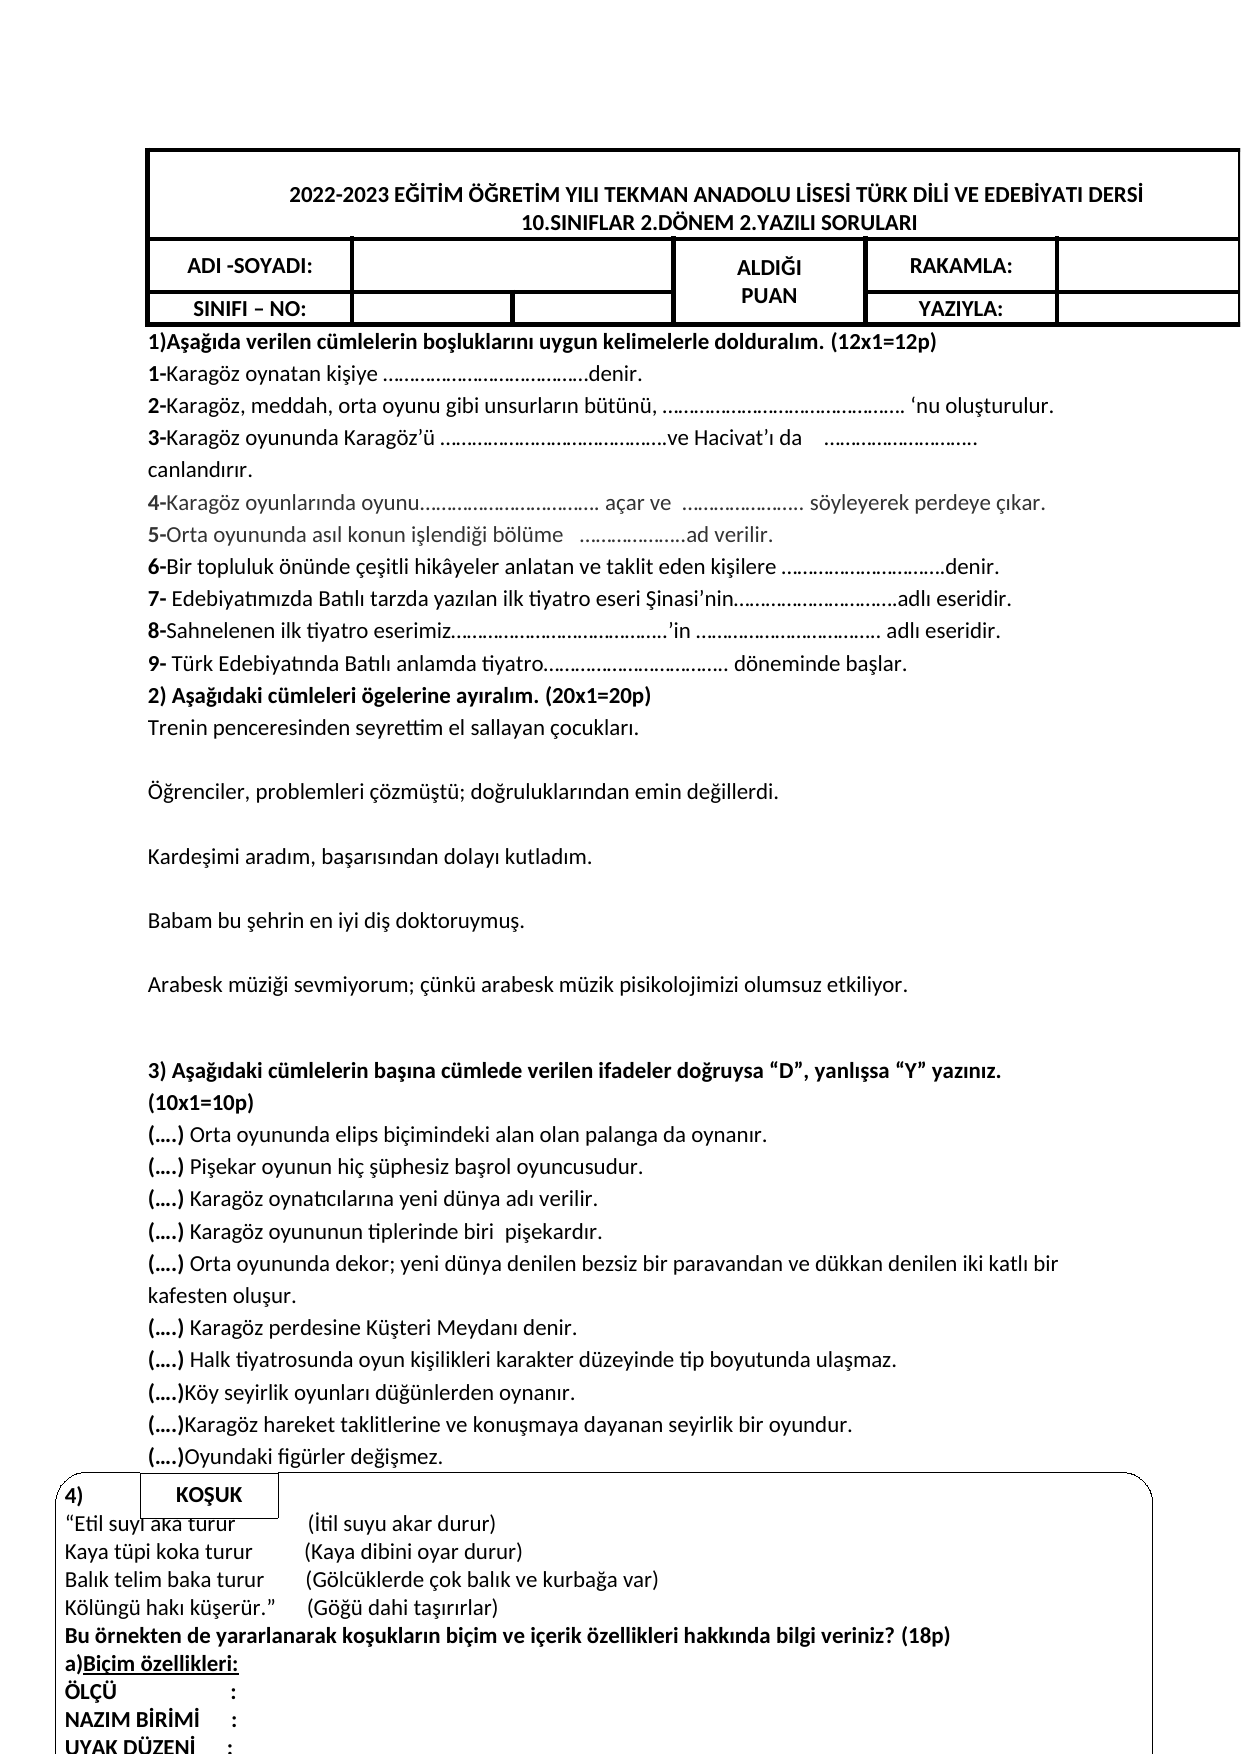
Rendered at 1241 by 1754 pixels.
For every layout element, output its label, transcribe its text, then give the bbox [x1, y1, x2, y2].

table_cell [1059, 294, 1238, 322]
table_cell SINIFI – NO: [150, 294, 350, 322]
table_cell [1059, 241, 1238, 289]
table_header 2022-2023 EĞİTİM ÖĞRETİM YILI TEKMAN ANADOLU LİSESİ TÜRK DİLİ VE EDEBİYATI DERSİ 10.SINIFLAR 2.DÖNEM 2.YAZILI SORULARI [150, 152, 1238, 236]
table_cell YAZIYLA: [868, 294, 1055, 322]
text 1)Aşağıda verilen cümlelerin boşluklarını uygun kelimelerle dolduralım. (12x1=12p) 1-Karagöz oynatan kişiye …………………………………denir. 2-Karagöz, meddah, orta oyunu gibi unsurların bütünü, ………………………………………. ‘nu oluşturulur. 3-Karagöz oyununda Karagöz’ü …………………………………….ve Hacivat’ı da ……………………….. canlandırır. 4-Karagöz oyunlarında oyunu……………………………. açar ve ………………….. söyleyerek perdeye çıkar. 5-Orta oyununda asıl konun işlendiği bölüme ………………..ad verilir. 6-Bir topluluk önünde çeşitli hikâyeler anlatan ve taklit eden kişilere ………………………….denir. 7- Edebiyatımızda Batılı tarzda yazılan ilk tiyatro eseri Şinasi’nin………………………….adlı eseridir. 8-Sahnelenen ilk tiyatro eserimiz…………………………………..’in …………………………….. adlı eseridir. 9- Türk Edebiyatında Batılı anlamda tiyatro…………………………….. döneminde başlar. 2) Aşağıdaki cümleleri ögelerine ayıralım. (20x1=20p) Trenin penceresinden seyrettim el sallayan çocukları. Öğrenciler, problemleri çözmüştü; doğruluklarından emin değillerdi. Kardeşimi aradım, başarısından dolayı kutladım. Babam bu şehrin en iyi diş doktoruymuş. Arabesk müziği sevmiyorum; çünkü arabesk müzik pisikolojimizi olumsuz etkiliyor. [148, 327, 1093, 1031]
text 3) Aşağıdaki cümlelerin başına cümlede verilen ifadeler doğruysa “D”, yanlışsa “Y” yazınız. (10x1=10p) (….) Orta oyununda elips biçimindeki alan olan palanga da oynanır. (….) Pişekar oyunun hiç şüphesiz başrol oyuncusudur. (….) Karagöz oynatıcılarına yeni dünya adı verilir. (….) Karagöz oyununun tiplerinde biri pişekardır. (….) Orta oyununda dekor; yeni dünya denilen bezsiz bir paravandan ve dükkan denilen iki katlı bir kafesten oluşur. (….) Karagöz perdesine Küşteri Meydanı denir. (….) Halk tiyatrosunda oyun kişilikleri karakter düzeyinde tip boyutunda ulaşmaz. (….)Köy seyirlik oyunları düğünlerden oynanır. (….)Karagöz hareket taklitlerine ve konuşmaya dayanan seyirlik bir oyundur. (….)Oyundaki figürler değişmez. [148, 1056, 1093, 1470]
table_cell [515, 294, 671, 322]
table_cell RAKAMLA: [868, 241, 1055, 289]
table_cell ADI -SOYADI: [150, 241, 350, 289]
table_cell [354, 294, 510, 322]
table_cell ALDIĞI PUAN [676, 241, 863, 322]
table_cell [354, 241, 671, 289]
